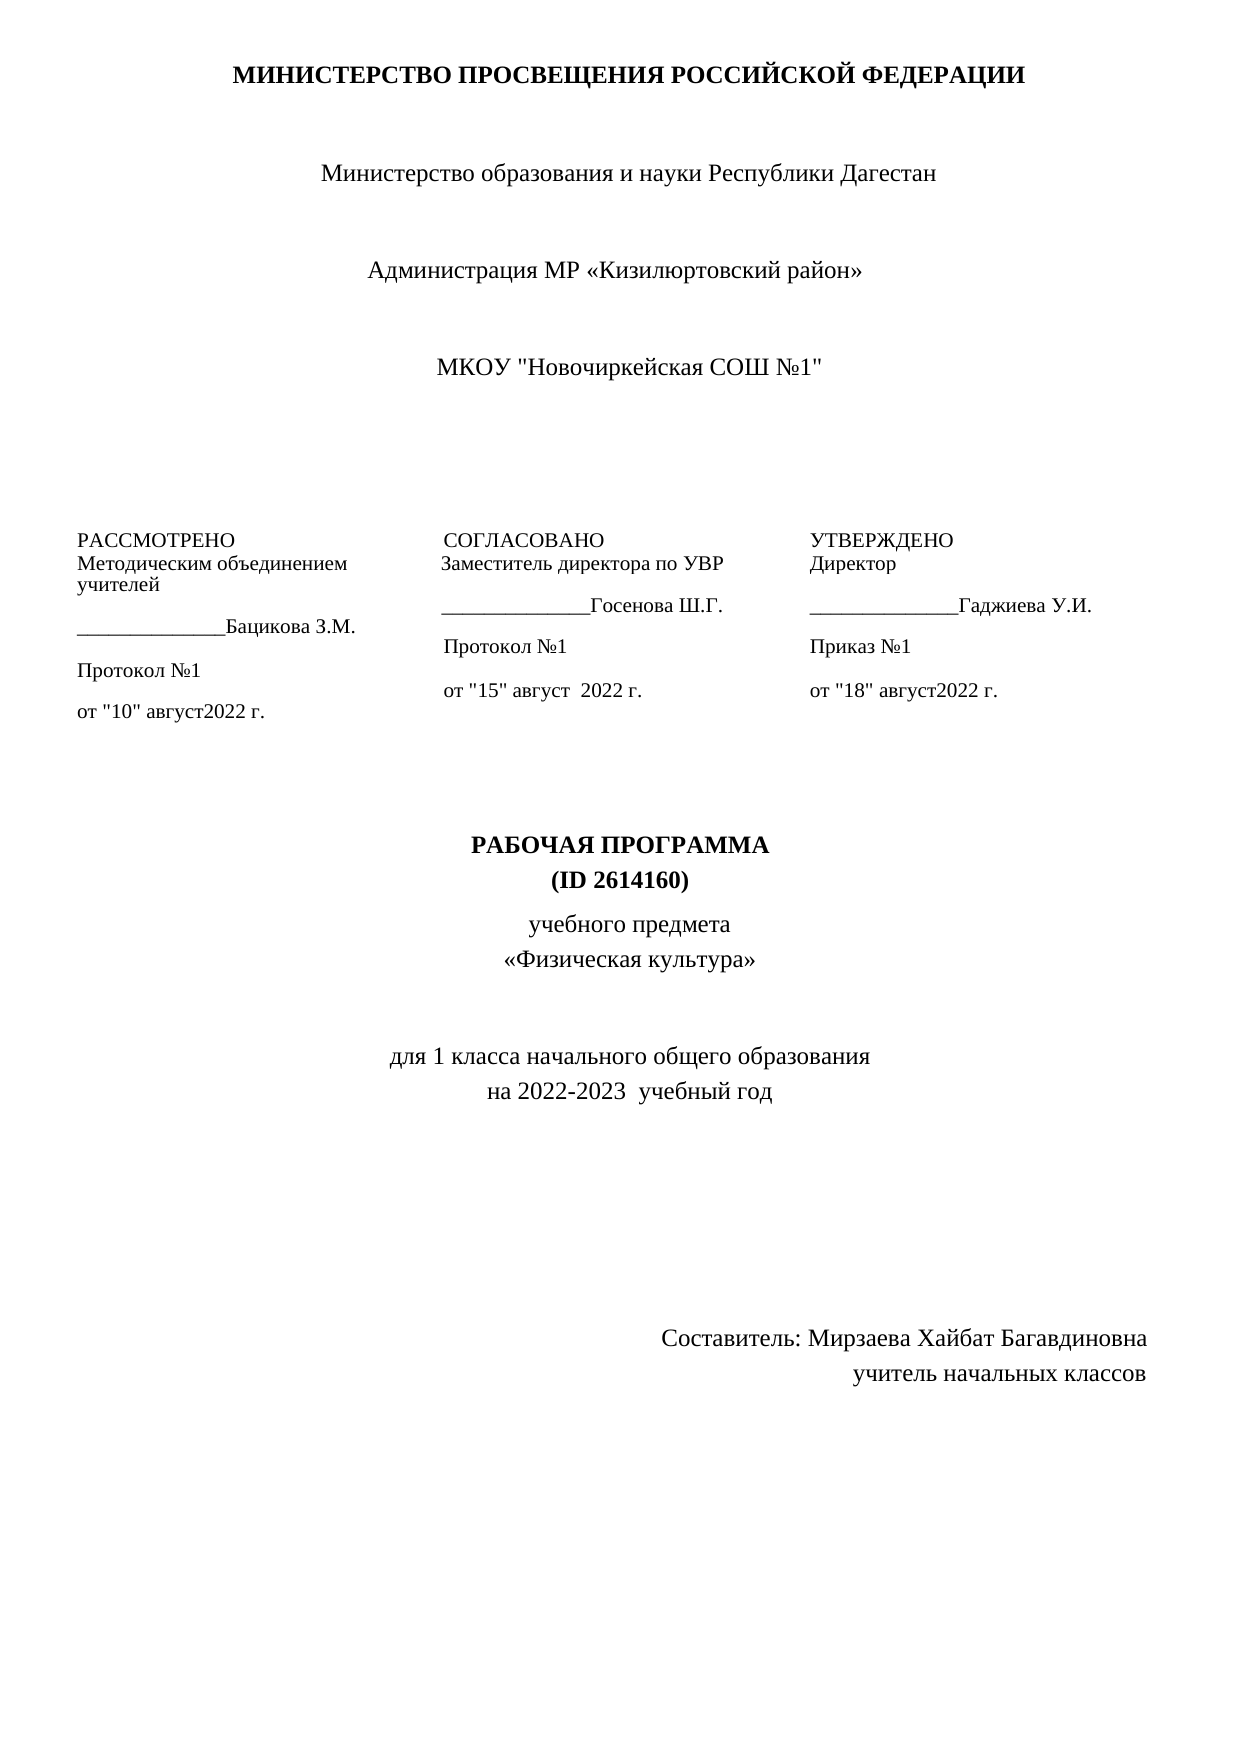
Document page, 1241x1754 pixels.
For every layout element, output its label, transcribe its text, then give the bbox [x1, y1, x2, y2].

text учитель начальных классов [77, 1359, 1146, 1386]
table_cell Директор [767, 553, 1119, 573]
table_cell Приказ №1 [767, 627, 1119, 659]
table_header УТВЕРЖДЕНО [767, 524, 1119, 552]
table_cell Протокол №1 [77, 659, 398, 690]
text МКОУ "Новочиркейская СОШ №1" [77, 353, 822, 381]
text Министерство образования и науки Республики Дагестан [321, 159, 1149, 186]
table_cell Протокол №1 [398, 627, 767, 659]
text на 2022-2023 учебный год [77, 1077, 772, 1104]
table_cell от "18" август2022 г. [767, 659, 1119, 730]
table_cell ______________Бацикова З.М. [77, 615, 398, 659]
table_cell ______________Госенова Ш.Г. [398, 573, 767, 627]
text (ID 2614160) [77, 866, 689, 894]
table_header СОГЛАСОВАНО [398, 524, 767, 552]
text Администрация МР «Кизилюртовский район» [77, 256, 862, 283]
text РАБОЧАЯ ПРОГРАММА [77, 832, 769, 859]
table_cell от "10" август2022 г. [77, 690, 398, 730]
text Составитель: Мирзаева Хайбат Багавдиновна [77, 1324, 1147, 1352]
table_cell ______________Гаджиева У.И. [767, 573, 1119, 627]
text МИНИСТЕРСТВО ПРОСВЕЩЕНИЯ РОССИЙСКОЙ ФЕДЕРАЦИИ [232, 62, 1149, 89]
table_cell учителей [77, 573, 398, 615]
text учебного предмета [77, 911, 731, 938]
table_header РАССМОТРЕНО [77, 524, 398, 552]
table_cell Заместитель директора по УВР [398, 553, 767, 573]
text «Физическая культура» [77, 946, 756, 973]
text для 1 класса начального общего образования [77, 1043, 870, 1070]
table_cell от "15" август 2022 г. [398, 659, 767, 730]
table_cell Методическим объединением [77, 553, 398, 573]
